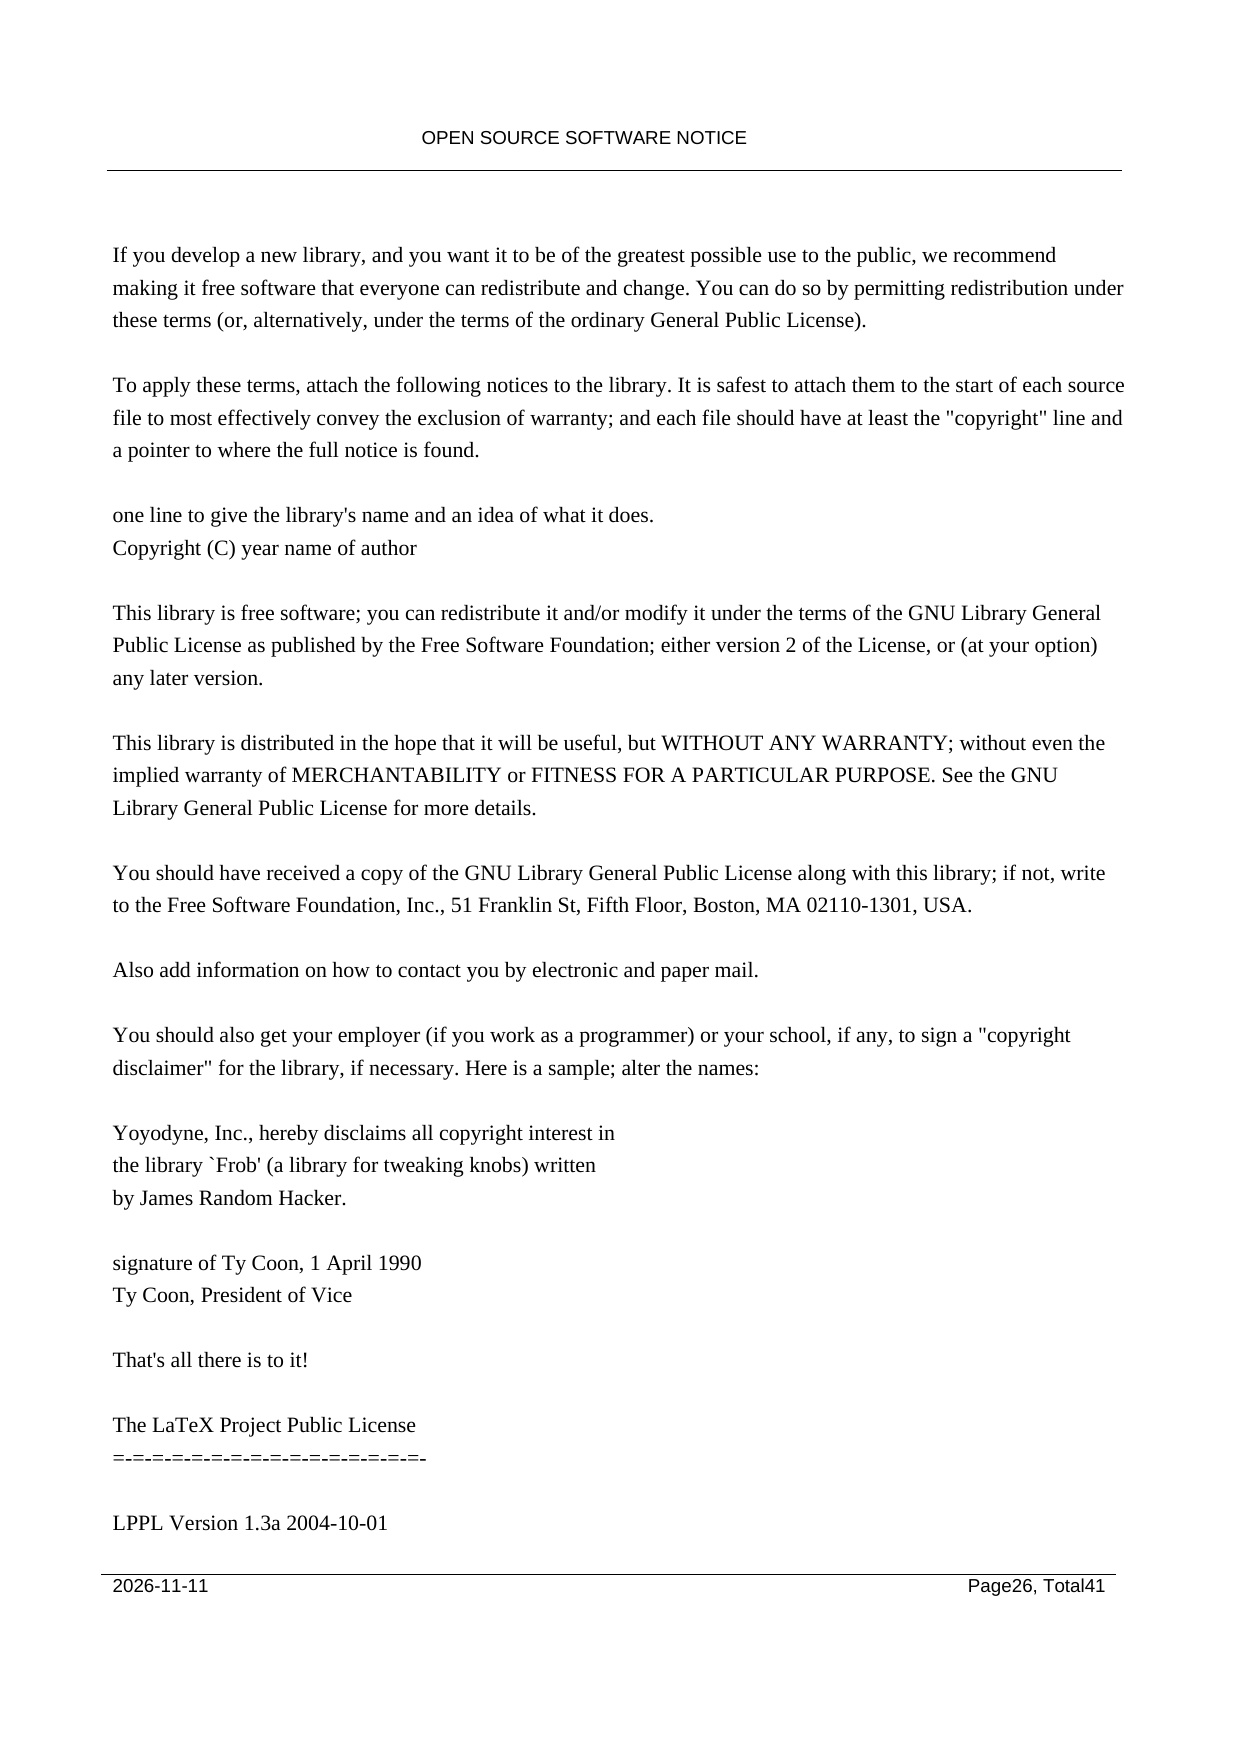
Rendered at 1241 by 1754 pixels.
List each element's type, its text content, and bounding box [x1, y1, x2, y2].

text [112, 206, 1128, 1441]
text =-=-=-=-=-=-=-=-=-=-=-=-=-=-=-=- [112, 1441, 1128, 1474]
text LPPL Version 1.3a 2004-10-01 [112, 1506, 1128, 1539]
